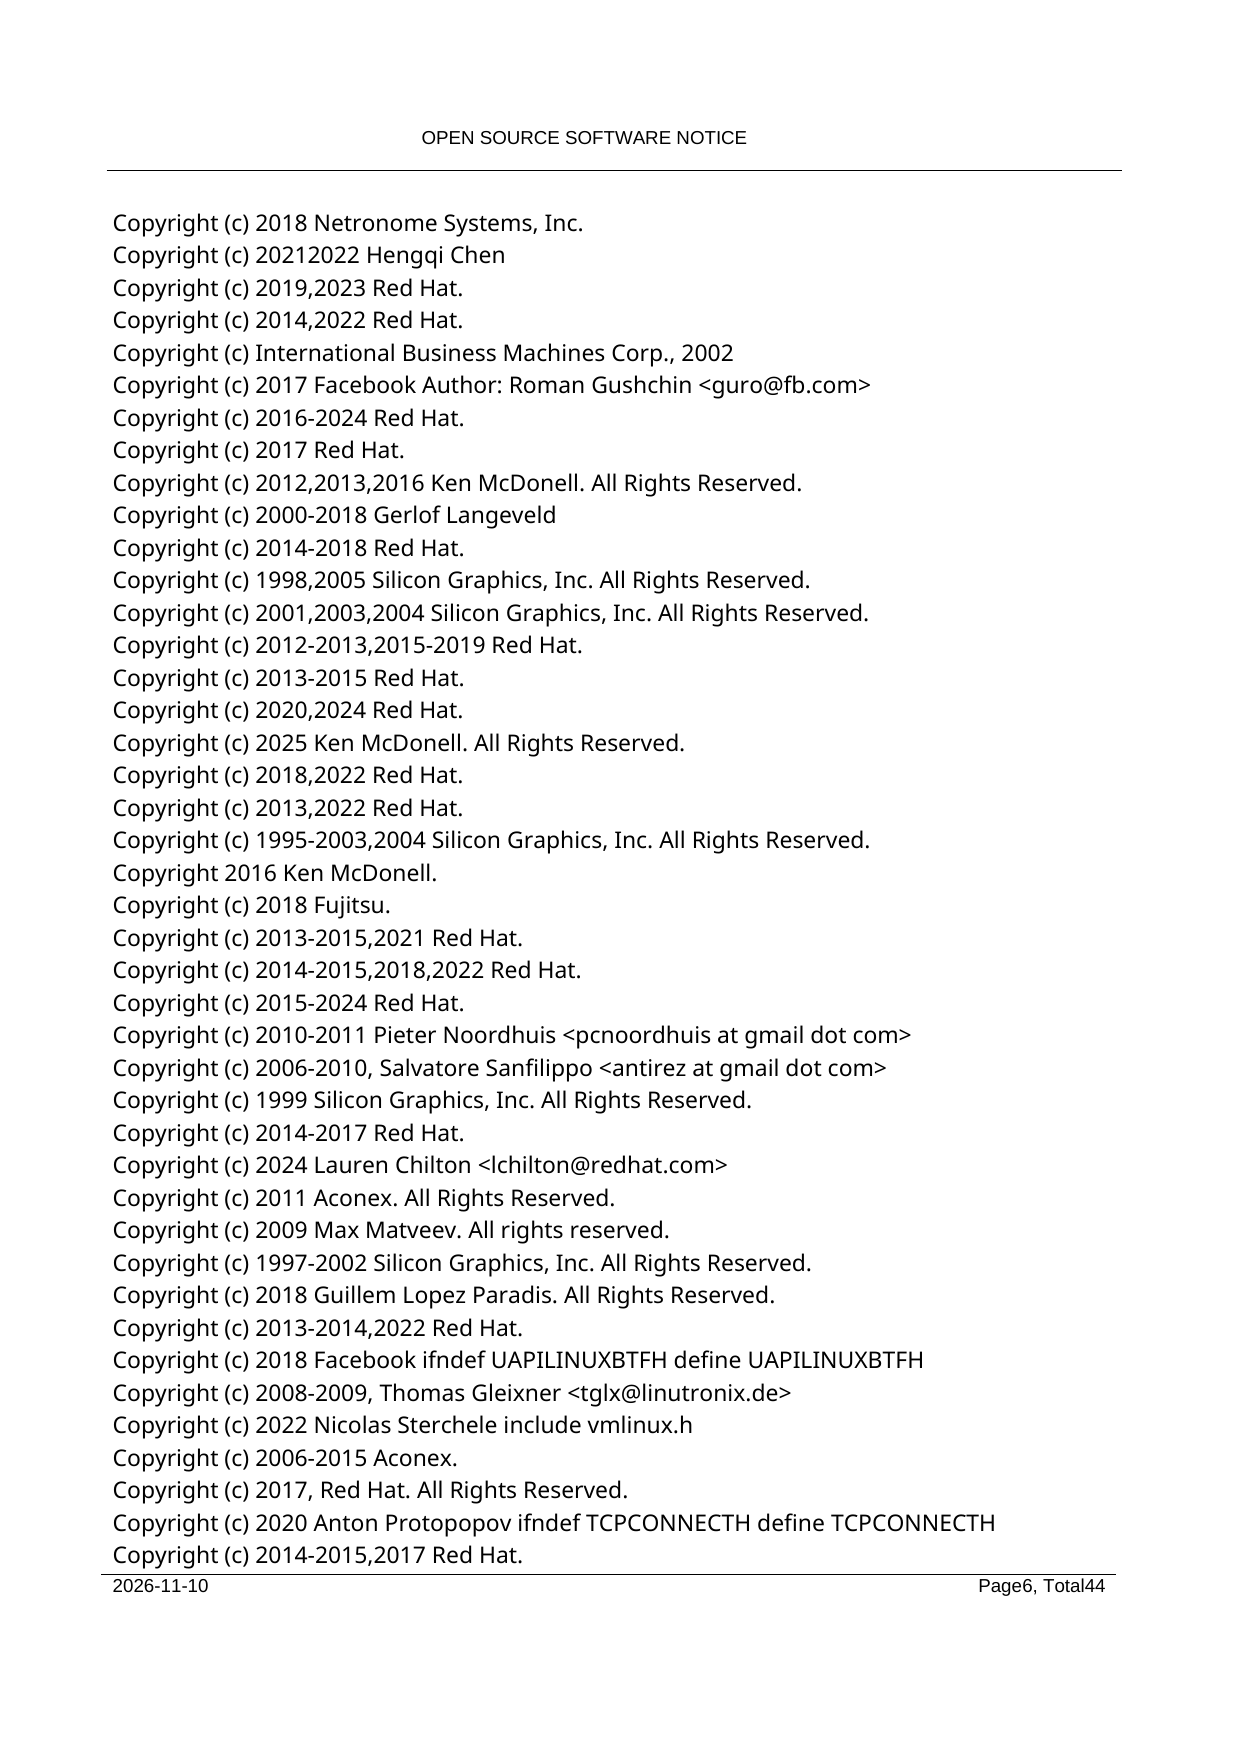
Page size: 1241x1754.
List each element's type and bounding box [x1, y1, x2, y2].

text [112, 206, 1128, 1571]
